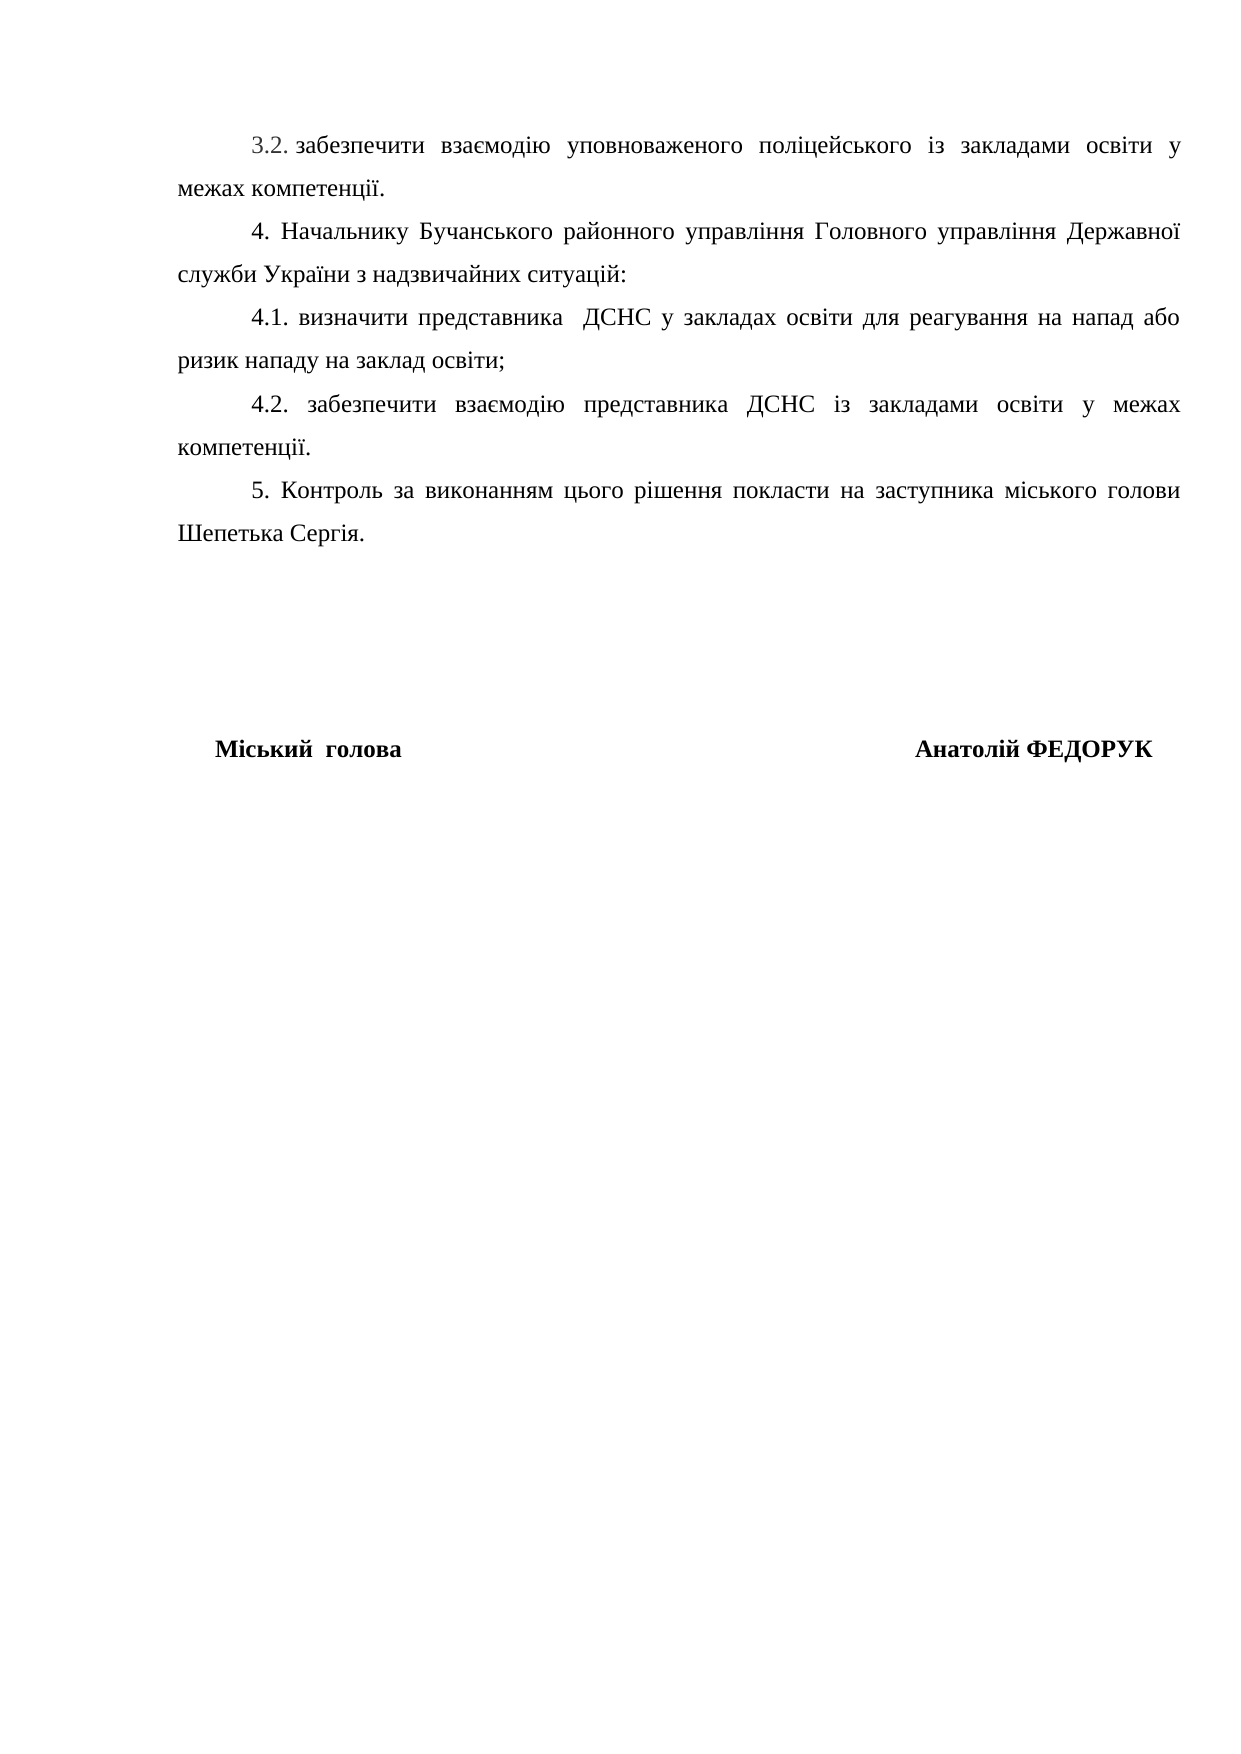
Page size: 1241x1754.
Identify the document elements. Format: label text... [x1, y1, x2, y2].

list забезпечити взаємодію уповноваженого поліцейського із закладами освіти у межах компетенції. [177, 130, 1181, 202]
text 4.1. визначити представника ДСНС у закладах освіти для реагування на напад або ризик нападу на заклад освіти; [177, 302, 1181, 374]
text 4.2. забезпечити взаємодію представника ДСНС із закладами освіти у межах компетенції. [177, 389, 1181, 461]
list Контроль за виконанням цього рішення покласти на заступника міського голови Шепетька Сергія. [177, 475, 1181, 547]
text Міський голова Анатолій ФЕДОРУК [177, 734, 1181, 762]
list Начальнику Бучанського районного управління Головного управління Державної служби України з надзвичайних ситуацій: [177, 216, 1181, 288]
